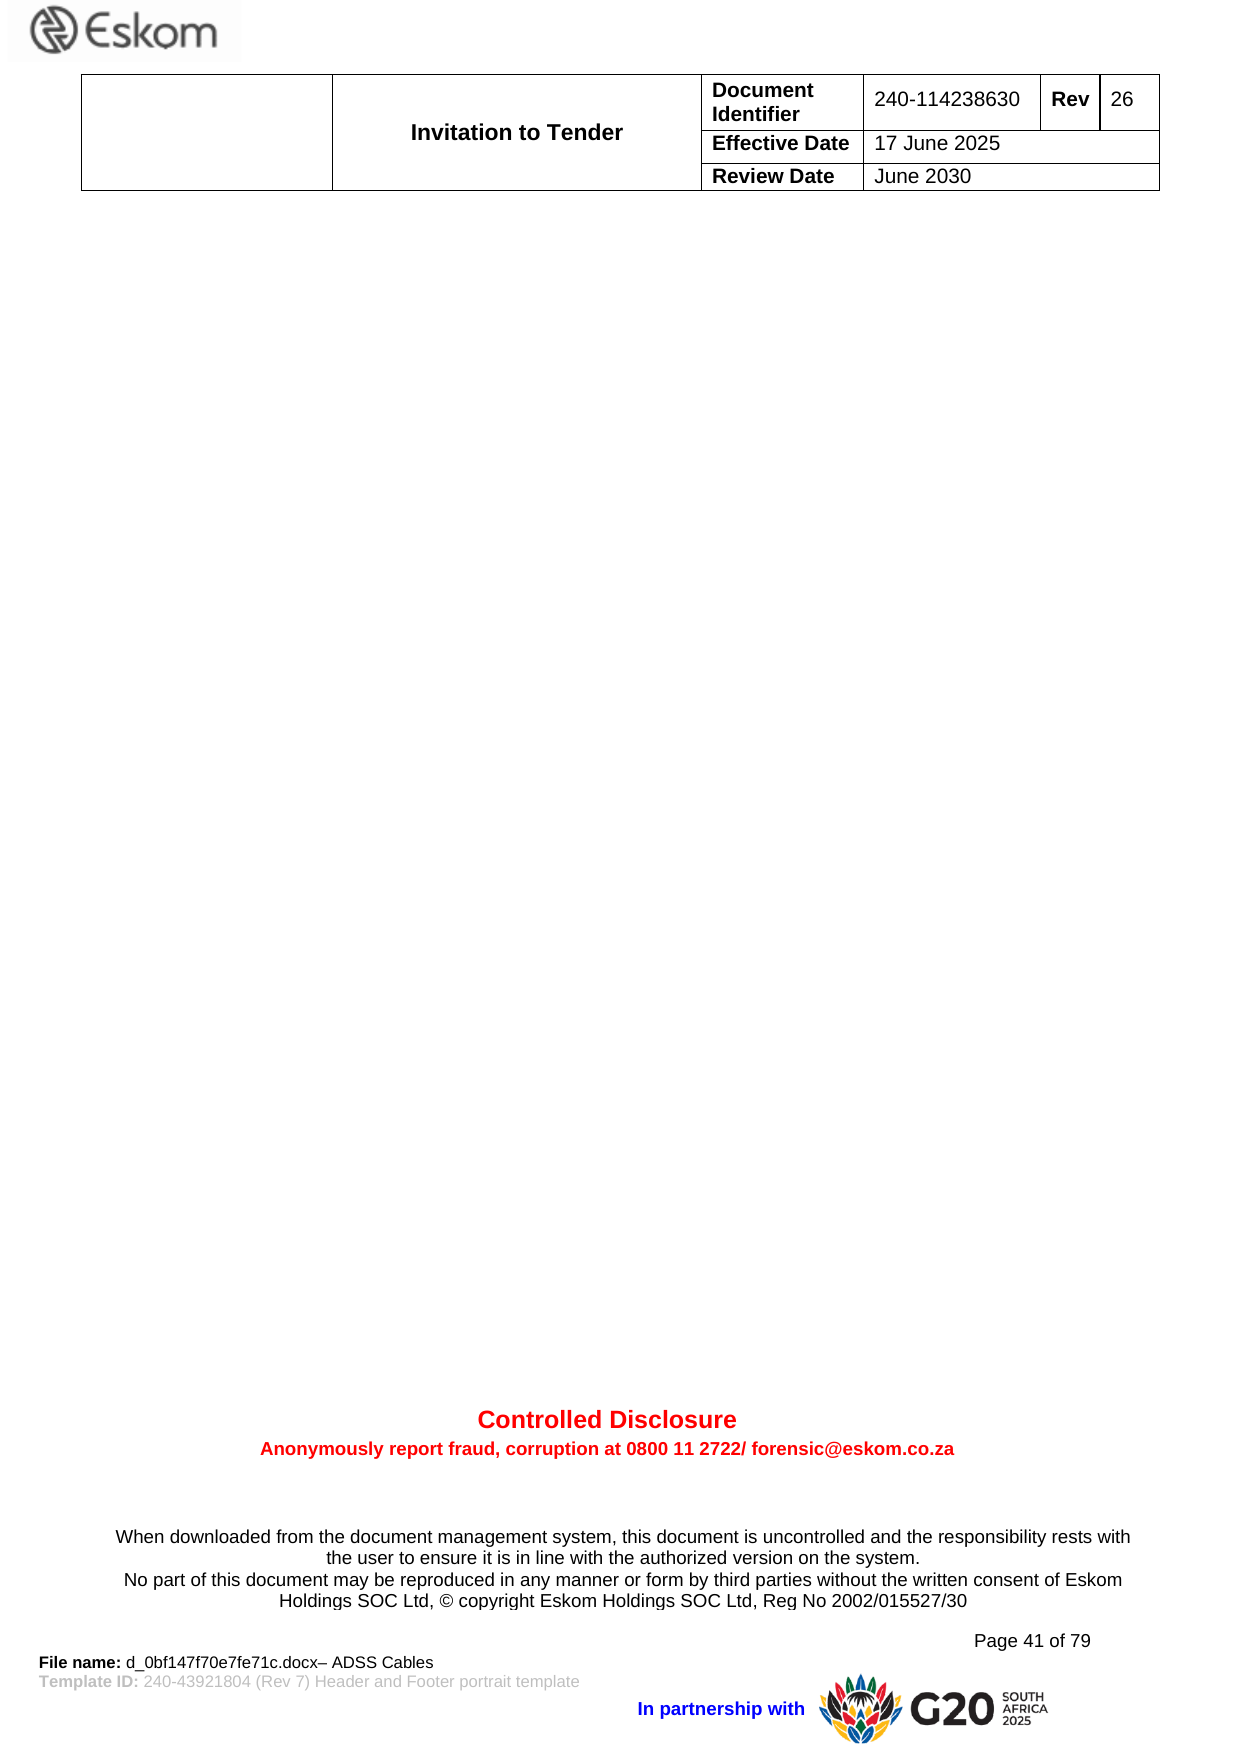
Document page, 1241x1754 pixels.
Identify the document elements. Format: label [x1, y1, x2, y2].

picture [818, 1673, 1052, 1744]
